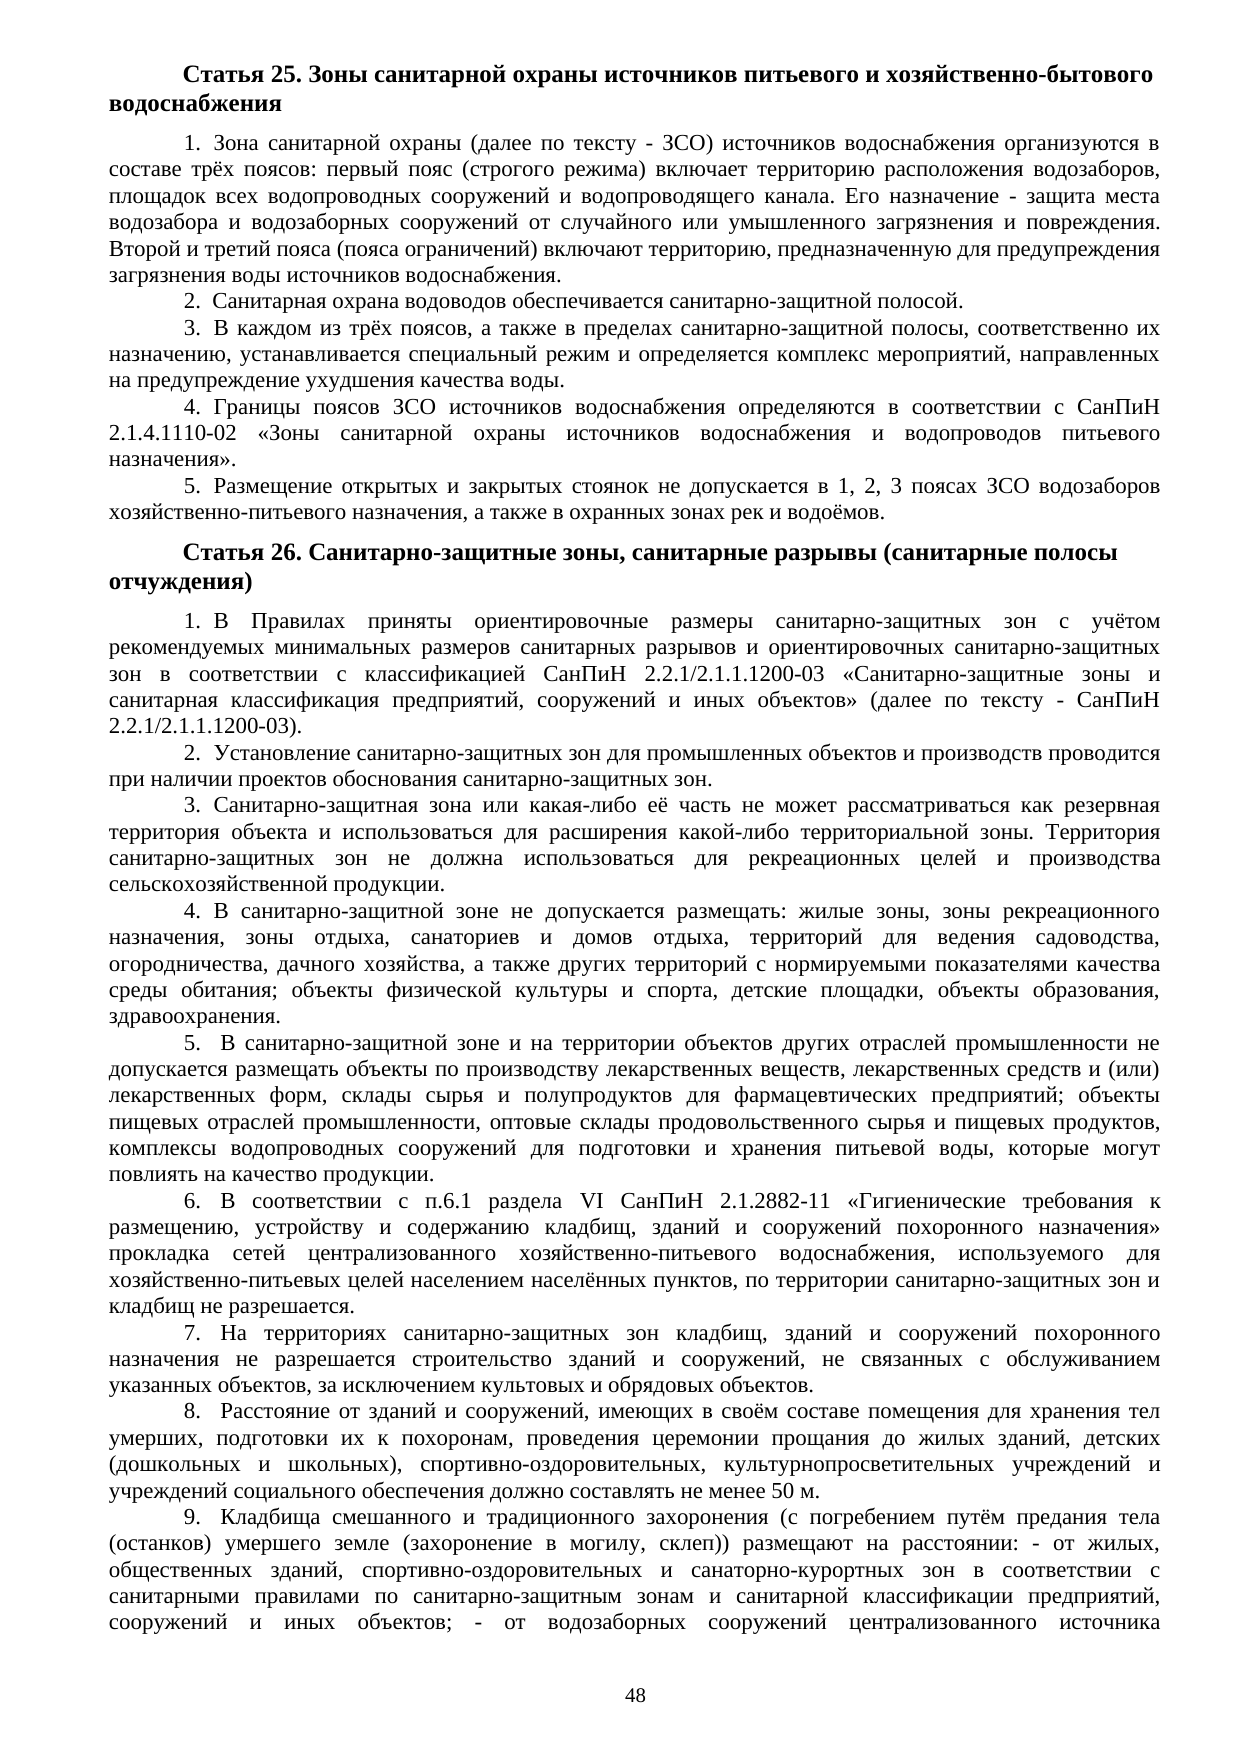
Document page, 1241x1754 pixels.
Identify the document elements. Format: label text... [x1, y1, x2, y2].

list На территориях санитарно-защитных зон кладбищ, зданий и сооружений похоронного назначения не разрешается строительство зданий и сооружений, не связанных с обслуживанием указанных объектов, за исключением культовых и обрядовых объектов. [109, 1318, 1162, 1398]
list В соответствии с п.6.1 раздела VI СанПиН 2.1.2882-11 «Гигиенические требования к размещению, устройству и содержанию кладбищ, зданий и сооружений похоронного назначения» прокладка сетей централизованного хозяйственно-питьевого водоснабжения, используемого для хозяйственно-питьевых целей населением населённых пунктов, по территории санитарно-защитных зон и кладбищ не разрешается. [109, 1187, 1162, 1318]
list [109, 1503, 1162, 1635]
list Зона санитарной охраны (далее по тексту - ЗСО) источников водоснабжения организуются в составе трёх поясов: первый пояс (строгого режима) включает территорию расположения водозаборов, площадок всех водопроводных сооружений и водопроводящего канала. Его назначение - защита места водозабора и водозаборных сооружений от случайного или умышленного загрязнения и повреждения. Второй и третий пояса (пояса ограничений) включают территорию, предназначенную для предупреждения загрязнения воды источников водоснабжения. [109, 129, 1162, 287]
list В каждом из трёх поясов, а также в пределах санитарно-защитной полосы, соответственно их назначению, устанавливается специальный режим и определяется комплекс мероприятий, направленных на предупреждение ухудшения качества воды. [109, 314, 1162, 393]
list В санитарно-защитной зоне не допускается размещать: жилые зоны, зоны рекреационного назначения, зоны отдыха, санаториев и домов отдыха, территорий для ведения садоводства, огородничества, дачного хозяйства, а также других территорий с нормируемыми показателями качества среды обитания; объекты физической культуры и спорта, детские площадки, объекты образования, здравоохранения. [109, 897, 1162, 1029]
list Санитарно-защитная зона или какая-либо её часть не может рассматриваться как резервная территория объекта и использоваться для расширения какой-либо территориальной зоны. Территория санитарно-защитных зон не должна использоваться для рекреационных целей и производства сельскохозяйственной продукции. [109, 791, 1162, 897]
list Установление санитарно-защитных зон для промышленных объектов и производств проводится при наличии проектов обоснования санитарно-защитных зон. [109, 739, 1162, 791]
text Статья 26. Санитарно-защитные зоны, санитарные разрывы (санитарные полосы отчуждения) [109, 537, 1162, 594]
list В Правилах приняты ориентировочные размеры санитарно-защитных зон с учётом рекомендуемых минимальных размеров санитарных разрывов и ориентировочных санитарно-защитных зон в соответствии с классификацией СанПиН 2.2.1/2.1.1.1200-03 «Санитарно-защитные зоны и санитарная классификация предприятий, сооружений и иных объектов» (далее по тексту - СанПиН 2.2.1/2.1.1.1200-03). [109, 607, 1162, 739]
list Границы поясов ЗСО источников водоснабжения определяются в соответствии с СанПиН 2.1.4.1110-02 «Зоны санитарной охраны источников водоснабжения и водопроводов питьевого назначения». [109, 393, 1162, 472]
list Размещение открытых и закрытых стоянок не допускается в 1, 2, 3 поясах ЗСО водозаборов хозяйственно-питьевого назначения, а также в охранных зонах рек и водоёмов. [109, 472, 1162, 524]
list Санитарная охрана водоводов обеспечивается санитарно-защитной полосой. [109, 287, 1162, 314]
list В санитарно-защитной зоне и на территории объектов других отраслей промышленности не допускается размещать объекты по производству лекарственных веществ, лекарственных средств и (или) лекарственных форм, склады сырья и полупродуктов для фармацевтических предприятий; объекты пищевых отраслей промышленности, оптовые склады продовольственного сырья и пищевых продуктов, комплексы водопроводных сооружений для подготовки и хранения питьевой воды, которые могут повлиять на качество продукции. [109, 1029, 1162, 1187]
text Статья 25. Зоны санитарной охраны источников питьевого и хозяйственно-бытового водоснабжения [109, 59, 1162, 117]
list Расстояние от зданий и сооружений, имеющих в своём составе помещения для хранения тел умерших, подготовки их к похоронам, проведения церемонии прощания до жилых зданий, детских (дошкольных и школьных), спортивно-оздоровительных, культурнопросветительных учреждений и учреждений социального обеспечения должно составлять не менее 50 м. [109, 1398, 1162, 1503]
